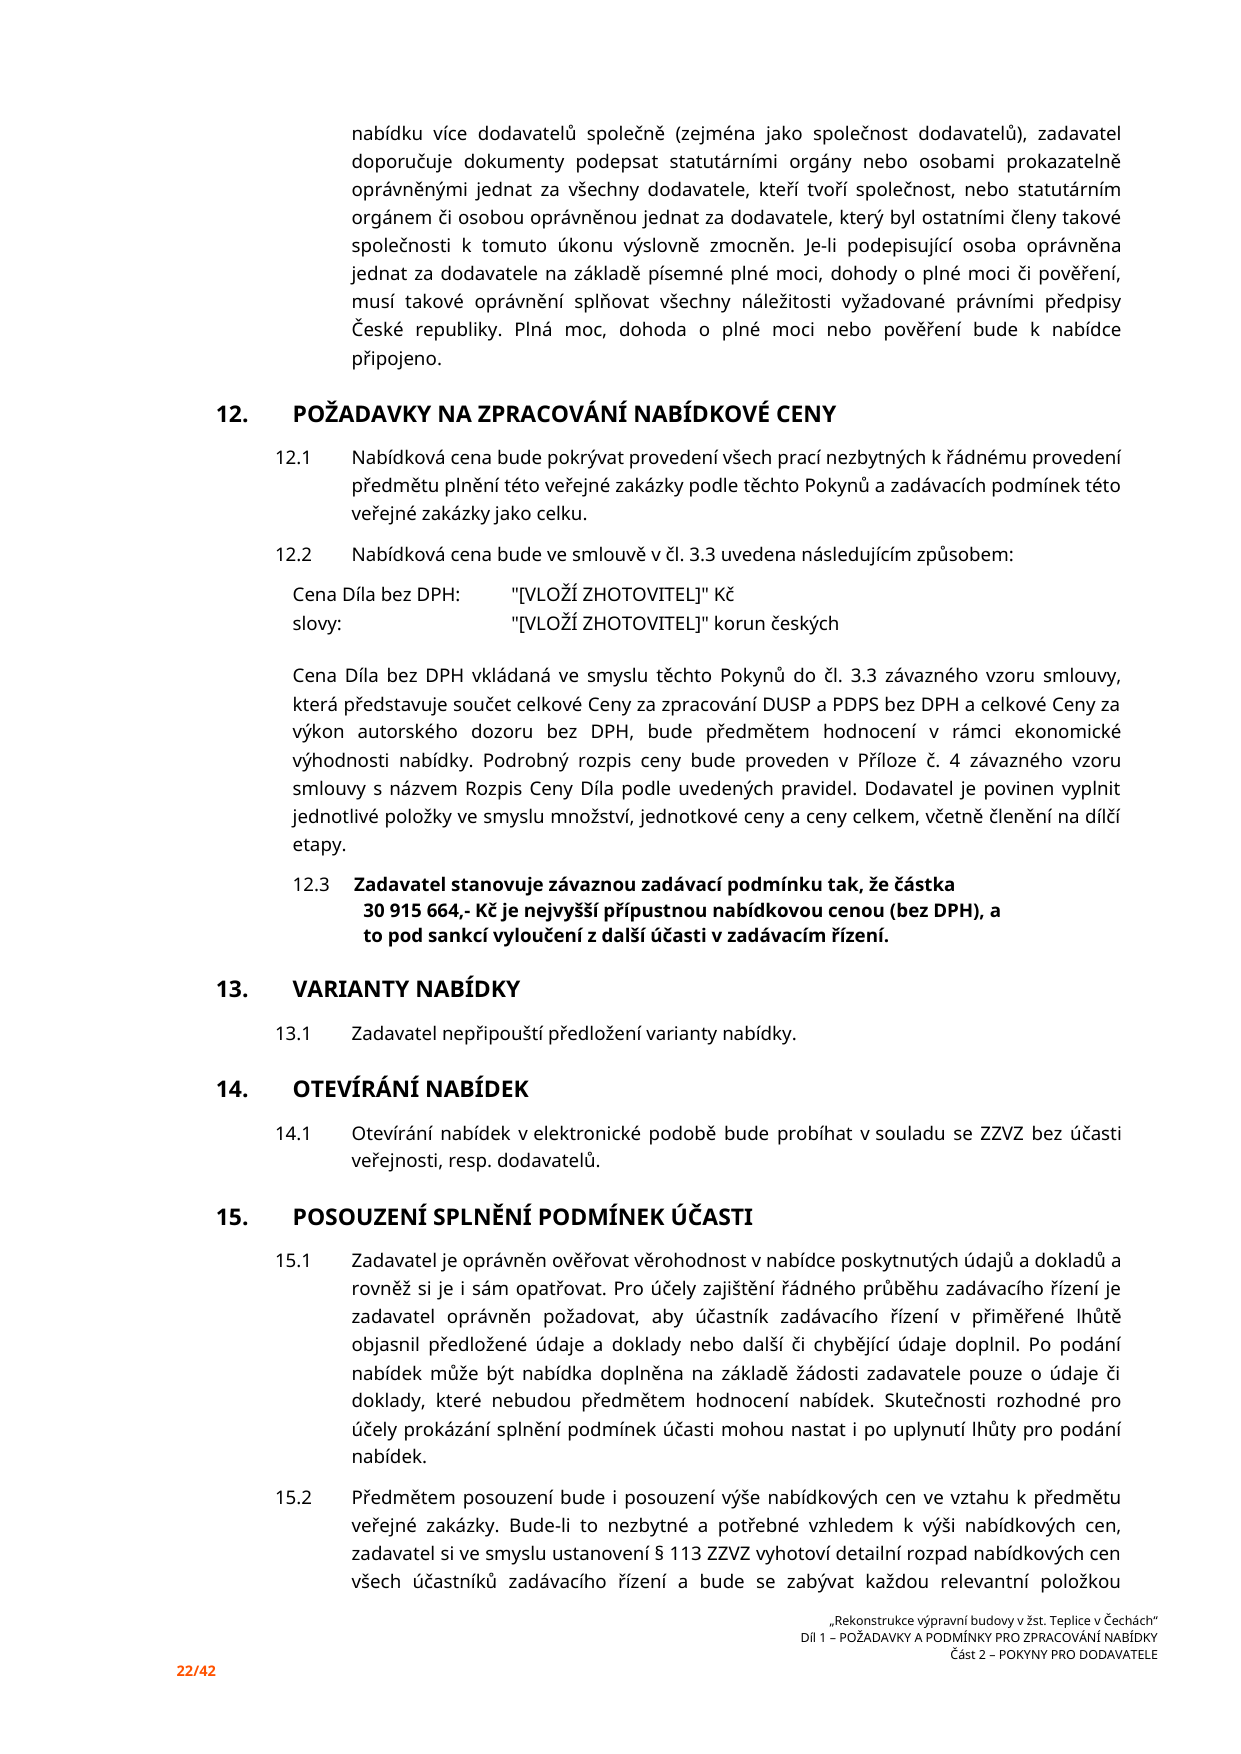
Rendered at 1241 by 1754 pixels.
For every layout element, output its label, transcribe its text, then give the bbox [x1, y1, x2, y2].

list 12.3 Zadavatel stanovuje závaznou zadávací podmínku tak, že částka [292, 871, 1122, 897]
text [275, 121, 1122, 370]
text POSOUZENÍ SPLNĚNÍ PODMÍNEK ÚČASTI [216, 1201, 1122, 1232]
text OTEVÍRÁNÍ NABÍDEK [216, 1073, 1122, 1104]
text Otevírání nabídek v elektronické podobě bude probíhat v souladu se ZZVZ bez účasti veřejnosti, resp. dodavatelů. [275, 1120, 1122, 1173]
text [275, 1484, 1122, 1594]
text Nabídková cena bude pokrývat provedení všech prací nezbytných k řádnému provedení předmětu plnění této veřejné zakázky podle těchto Pokynů a zadávacích podmínek této veřejné zakázky jako celku. [275, 445, 1122, 526]
text VARIANTY NABÍDKY [216, 973, 1122, 1004]
text Zadavatel nepřipouští předložení varianty nabídky. [275, 1020, 1122, 1045]
text POŽADAVKY NA ZPRACOVÁNÍ NABÍDKOVÉ CENY [216, 398, 1122, 429]
list Cena Díla bez DPH: "[VLOŽÍ ZHOTOVITEL]" Kč [292, 582, 1122, 607]
text Zadavatel je oprávněn ověřovat věrohodnost v nabídce poskytnutých údajů a dokladů a rovněž si je i sám opatřovat. Pro účely zajištění řádného průběhu zadávacího řízení je zadavatel oprávněn požadovat, aby účastník zadávacího řízení v přiměřené lhůtě objasnil předložené údaje a doklady nebo další či chybějící údaje doplnil. Po podání nabídek může být nabídka doplněna na základě žádosti zadavatele pouze o údaje či doklady, které nebudou předmětem hodnocení nabídek. Skutečnosti rozhodné pro účely prokázání splnění podmínek účasti mohou nastat i po uplynutí lhůty pro podání nabídek. [275, 1248, 1122, 1469]
list 30 915 664,- Kč je nejvyšší přípustnou nabídkovou cenou (bez DPH), a [348, 897, 1122, 922]
list to pod sankcí vyloučení z další účasti v zadávacím řízení. [348, 922, 1122, 948]
text Nabídková cena bude ve smlouvě v čl. 3.3 uvedena následujícím způsobem: [275, 541, 1122, 567]
list slovy: "[VLOŽÍ ZHOTOVITEL]" korun českých [292, 610, 1122, 635]
list Cena Díla bez DPH vkládaná ve smyslu těchto Pokynů do čl. 3.3 závazného vzoru smlouvy, která představuje součet celkové Ceny za zpracování DUSP a PDPS bez DPH a celkové Ceny za výkon autorského dozoru bez DPH, bude předmětem hodnocení v rámci ekonomické výhodnosti nabídky. Podrobný rozpis ceny bude proveden v Příloze č. 4 závazného vzoru smlouvy s názvem Rozpis Ceny Díla podle uvedených pravidel. Dodavatel je povinen vyplnit jednotlivé položky ve smyslu množství, jednotkové ceny a ceny celkem, včetně členění na dílčí etapy. [292, 663, 1122, 856]
